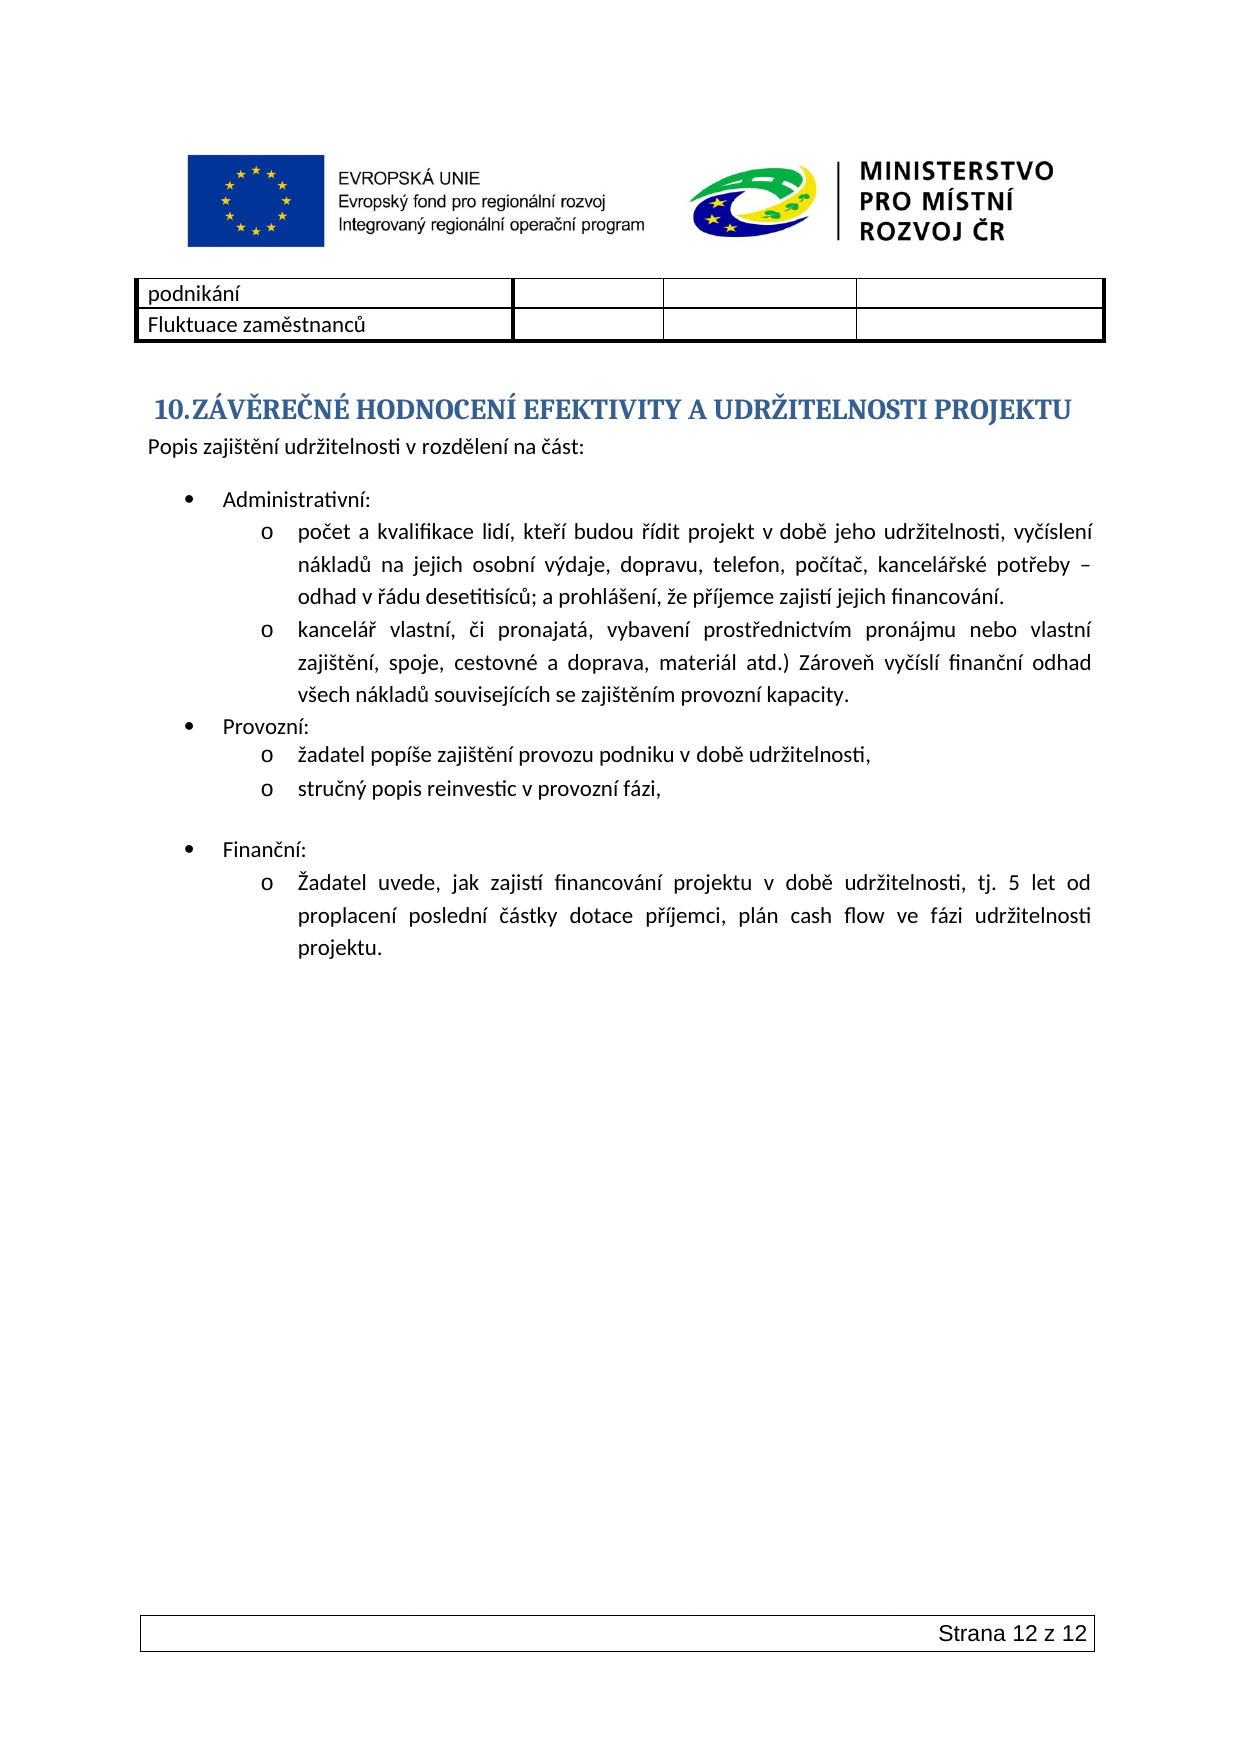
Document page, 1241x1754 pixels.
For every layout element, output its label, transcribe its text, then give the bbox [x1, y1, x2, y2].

list žadatel popíše zajištění provozu podniku v době udržitelnosti, [260, 740, 1093, 769]
table_cell [664, 309, 856, 338]
list kancelář vlastní, či pronajatá, vybavení prostřednictvím pronájmu nebo vlastní zajištění, spoje, cestovné a doprava, materiál atd.) Zároveň vyčíslí finanční odhad všech nákladů souvisejících se zajištěním provozní kapacity. [260, 615, 1093, 708]
list stručný popis reinvestic v provozní fázi, [260, 774, 1093, 803]
table_cell Nenaplnění principů sociálního podnikání [139, 279, 511, 307]
subtitle Závěrečné Hodnocení efektivity a udržitelnosti projektu [154, 393, 1093, 427]
text Popis zajištění udržitelnosti v rozdělení na část: [148, 432, 1093, 460]
table_cell Fluktuace zaměstnanců [139, 309, 511, 338]
list Žadatel uvede, jak zajistí financování projektu v době udržitelnosti, tj. 5 let od proplacení poslední částky dotace příjemci, plán cash flow ve fázi udržitelnosti projektu. [260, 868, 1093, 961]
picture [157, 123, 1083, 277]
list Provozní: [185, 712, 1093, 740]
table_cell [515, 309, 663, 338]
table_cell [664, 279, 856, 307]
table_cell [515, 279, 663, 307]
list počet a kvalifikace lidí, kteří budou řídit projekt v době jeho udržitelnosti, vyčíslení nákladů na jejich osobní výdaje, dopravu, telefon, počítač, kancelářské potřeby – odhad v řádu desetitisíců; a prohlášení, že příjemce zajistí jejich financování. [260, 517, 1093, 611]
table_cell [857, 279, 1102, 307]
list Administrativní: [185, 485, 1093, 513]
list Finanční: [185, 836, 1093, 863]
table_cell [857, 309, 1102, 338]
